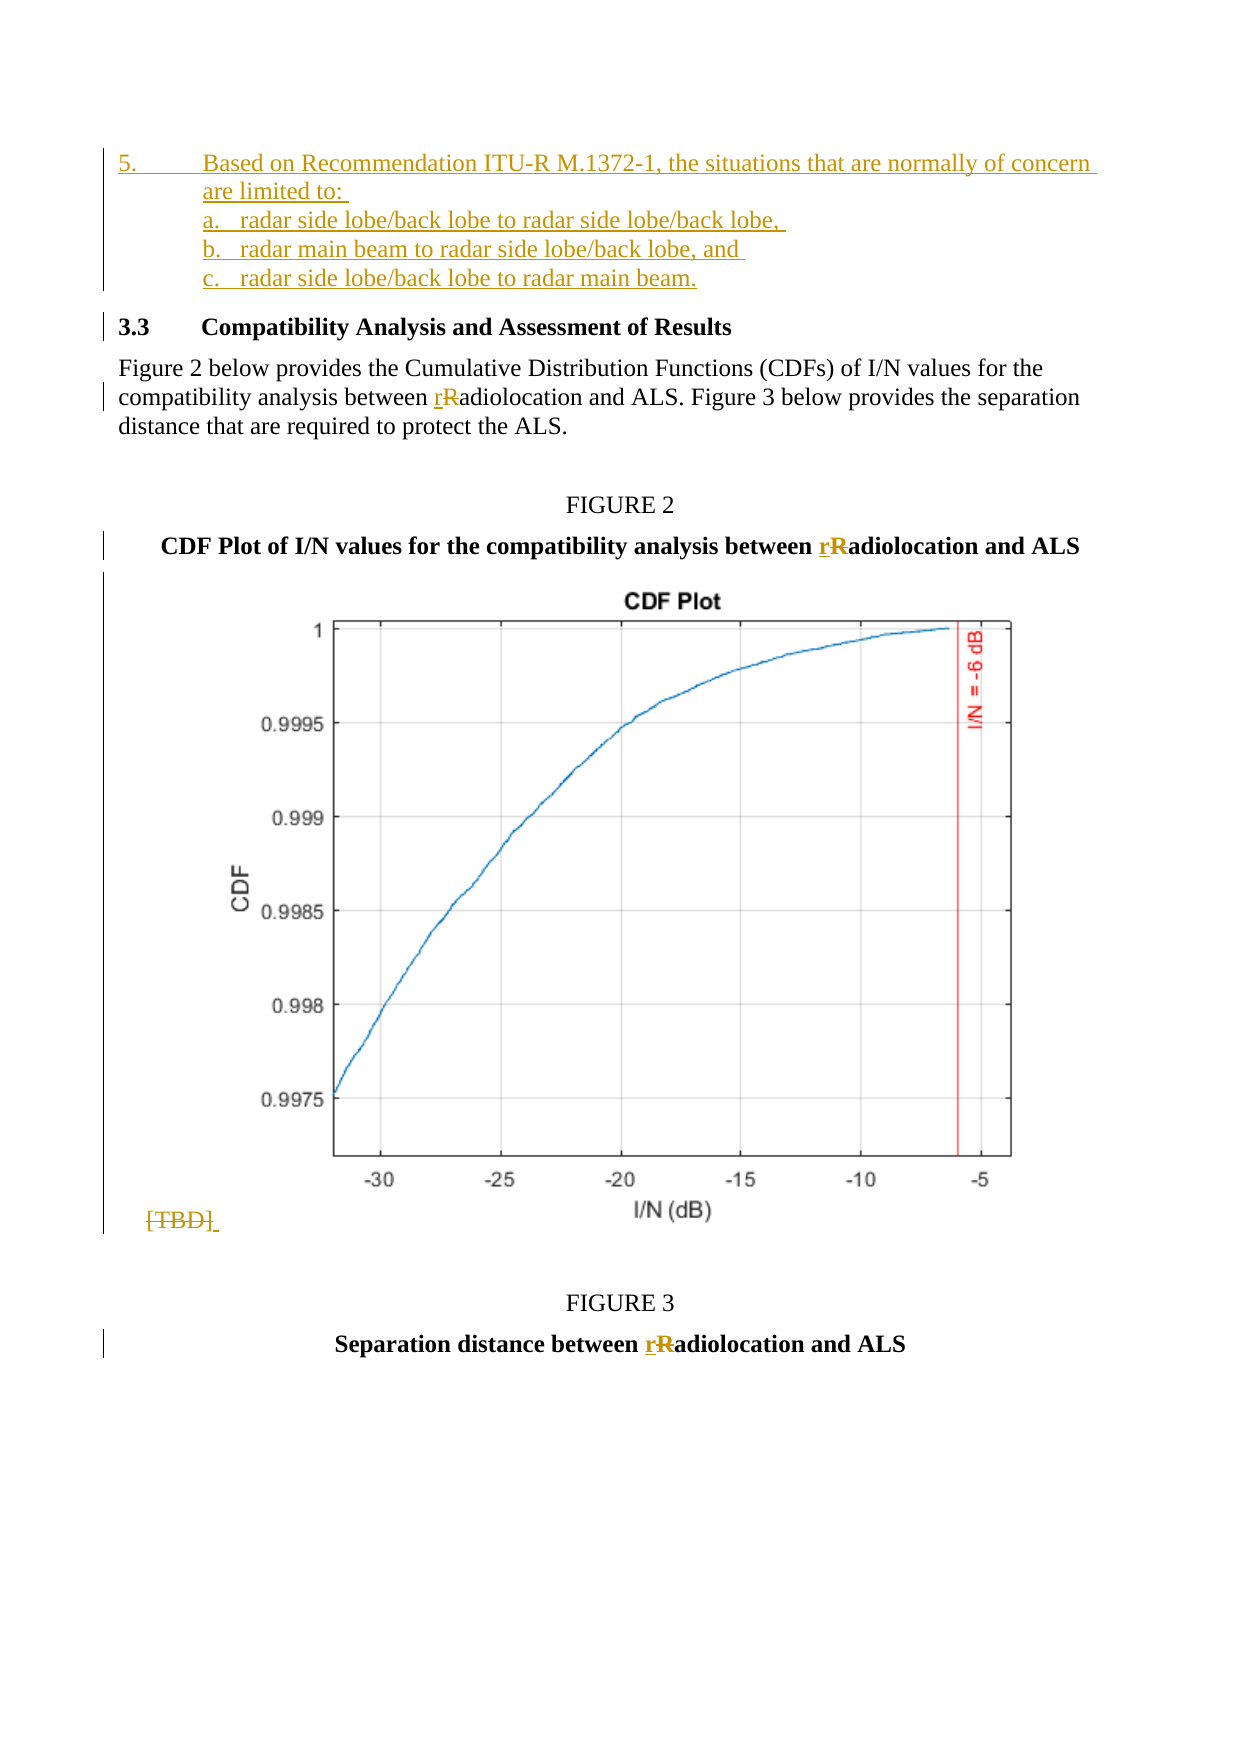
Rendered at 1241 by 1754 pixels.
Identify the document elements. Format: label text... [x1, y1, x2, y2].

subtitle 3.3 Compatibility Analysis and Assessment of Results [118, 312, 1122, 341]
title CDF Plot of I/N values for the compatibility analysis between adiolocation and ALS [118, 531, 1122, 560]
text Figure 2 [118, 490, 1122, 518]
text Figure 2 below provides the Cumulative Distribution Functions (CDFs) of I/N values for the compatibility analysis between adiolocation and ALS. Figure 3 below provides the separation distance that are required to protect the ALS. [118, 353, 1122, 440]
picture [219, 572, 1094, 1229]
text Separation distance between adiolocation and ALS [118, 1329, 1122, 1358]
text FIGURE 3 [118, 1288, 1122, 1316]
